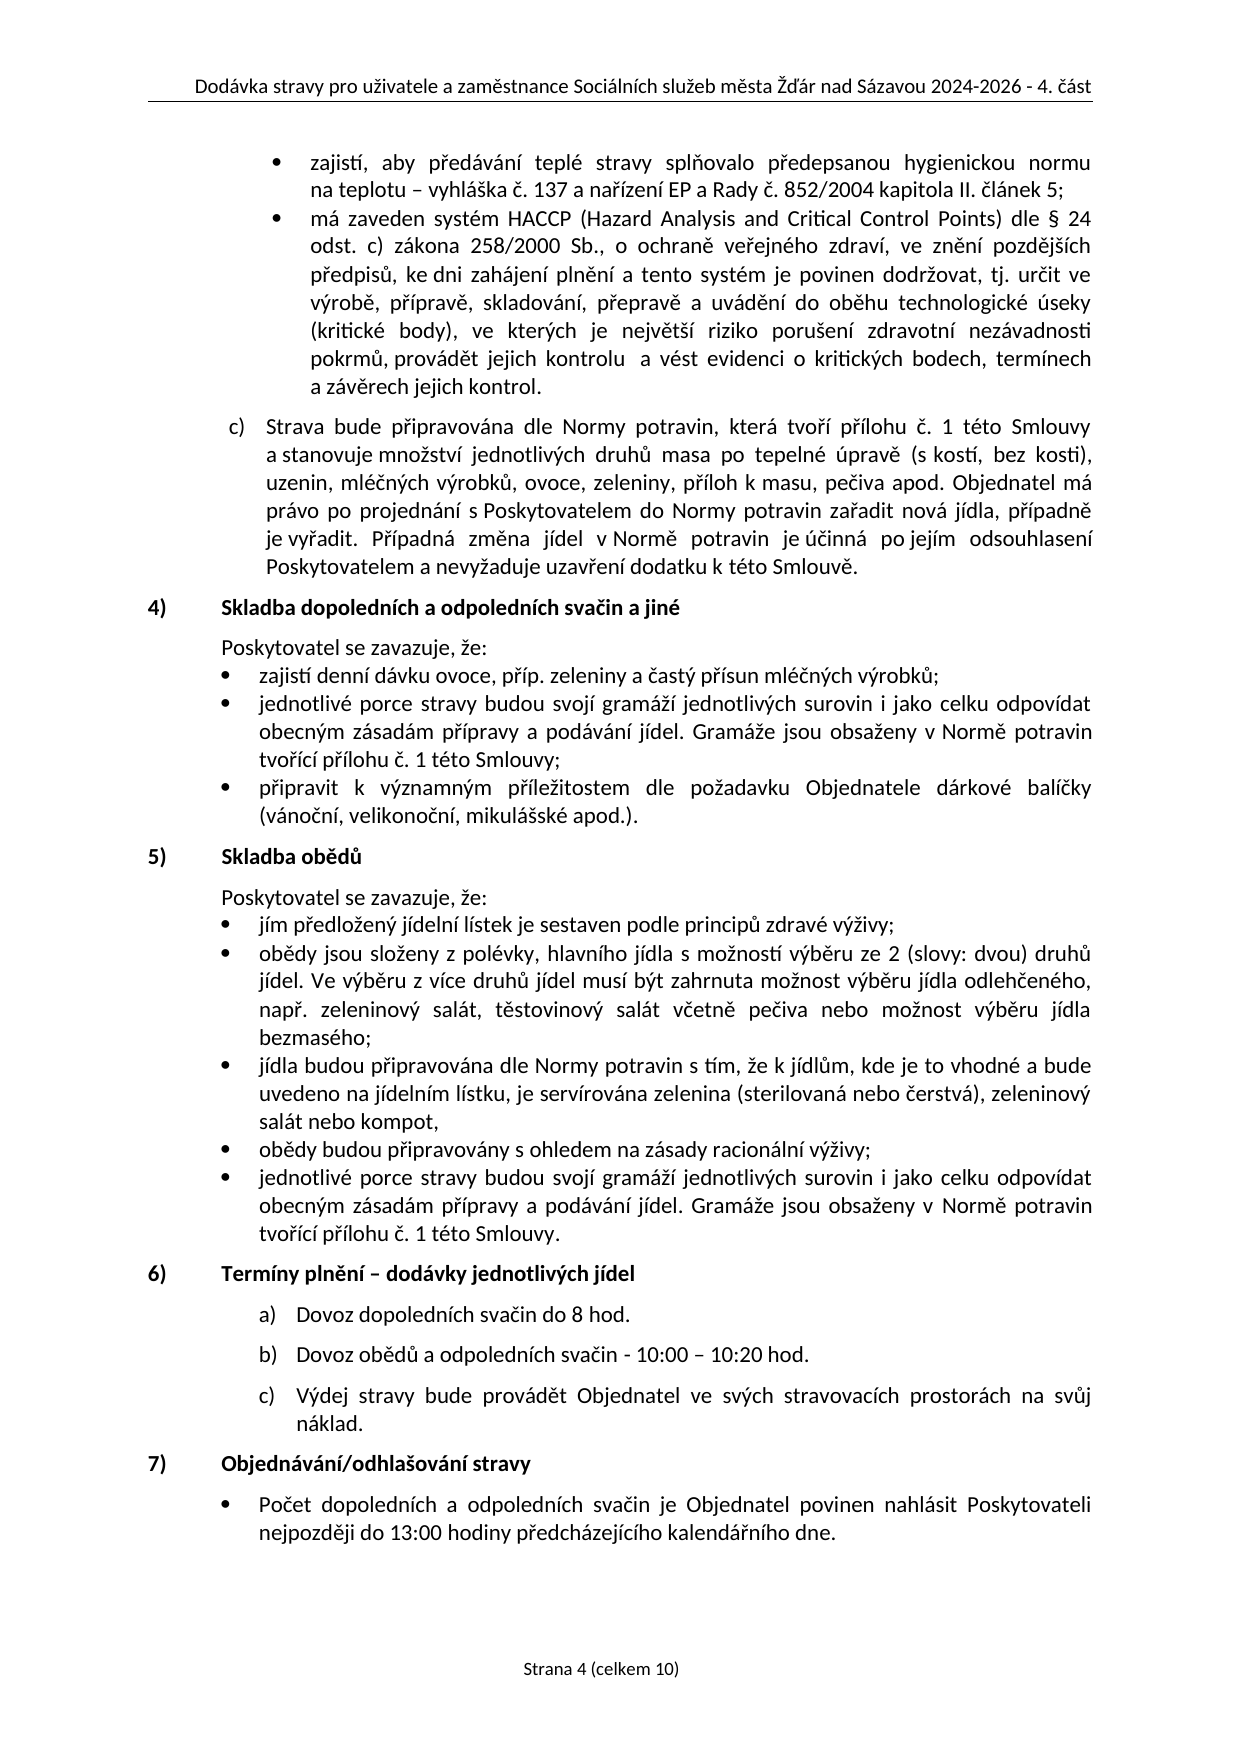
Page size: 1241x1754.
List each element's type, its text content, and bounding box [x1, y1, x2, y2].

list jídla budou připravována dle Normy potravin s tím, že k jídlům, kde je to vhodné a bude uvedeno na jídelním lístku, je servírována zelenina (sterilovaná nebo čerstvá), zeleninový salát nebo kompot, [221, 1051, 1093, 1135]
list Skladba dopoledních a odpoledních svačin a jiné [148, 593, 1093, 621]
list zajistí, aby předávání teplé stravy splňovalo předepsanou hygienickou normu na teplotu – vyhláška č. 137 a nařízení EP a Rady č. 852/2004 kapitola II. článek 5; [273, 148, 1093, 204]
list obědy budou připravovány s ohledem na zásady racionální výživy; [221, 1135, 1093, 1163]
list jednotlivé porce stravy budou svojí gramáží jednotlivých surovin i jako celku odpovídat obecným zásadám přípravy a podávání jídel. Gramáže jsou obsaženy v Normě potravin tvořící přílohu č. 1 této Smlouvy; [221, 689, 1093, 773]
list Dovoz dopoledních svačin do 8 hod. [258, 1300, 1093, 1328]
list obědy jsou složeny z polévky, hlavního jídla s možností výběru ze 2 (slovy: dvou) druhů jídel. Ve výběru z více druhů jídel musí být zahrnuta možnost výběru jídla odlehčeného, např. zeleninový salát, těstovinový salát včetně pečiva nebo možnost výběru jídla bezmasého; [221, 939, 1093, 1051]
text Poskytovatel se zavazuje, že: [221, 633, 1093, 661]
list Objednávání/odhlašování stravy [148, 1449, 1093, 1477]
list jím předložený jídelní lístek je sestaven podle principů zdravé výživy; [221, 911, 1093, 939]
list připravit k významným příležitostem dle požadavku Objednatele dárkové balíčky (vánoční, velikonoční, mikulášské apod.). [221, 773, 1093, 829]
list jednotlivé porce stravy budou svojí gramáží jednotlivých surovin i jako celku odpovídat obecným zásadám přípravy a podávání jídel. Gramáže jsou obsaženy v Normě potravin tvořící přílohu č. 1 této Smlouvy. [221, 1163, 1093, 1247]
list Skladba obědů [148, 842, 1093, 870]
list Termíny plnění – dodávky jednotlivých jídel [148, 1259, 1093, 1287]
list Dovoz obědů a odpoledních svačin - 10:00 – 10:20 hod. [258, 1340, 1093, 1368]
list Počet dopoledních a odpoledních svačin je Objednatel povinen nahlásit Poskytovateli nejpozději do 13:00 hodiny předcházejícího kalendářního dne. [221, 1490, 1093, 1546]
list zajistí denní dávku ovoce, příp. zeleniny a častý přísun mléčných výrobků; [221, 661, 1093, 689]
list má zaveden systém HACCP (Hazard Analysis and Critical Control Points) dle § 24 odst. c) zákona 258/2000 Sb., o ochraně veřejného zdraví, ve znění pozdějších předpisů, ke dni zahájení plnění a tento systém je povinen dodržovat, tj. určit ve výrobě, přípravě, skladování, přepravě a uvádění do oběhu technologické úseky (kritické body), ve kterých je největší riziko porušení zdravotní nezávadnosti pokrmů, provádět jejich kontrolu a vést evidenci o kritických bodech, termínech a závěrech jejich kontrol. [273, 204, 1093, 400]
list Strava bude připravována dle Normy potravin, která tvoří přílohu č. 1 této Smlouvy a stanovuje množství jednotlivých druhů masa po tepelné úpravě (s kostí, bez kosti), uzenin, mléčných výrobků, ovoce, zeleniny, příloh k masu, pečiva apod. Objednatel má právo po projednání s Poskytovatelem do Normy potravin zařadit nová jídla, případně je vyřadit. Případná změna jídel v Normě potravin je účinná po jejím odsouhlasení Poskytovatelem a nevyžaduje uzavření dodatku k této Smlouvě. [228, 412, 1093, 580]
text Poskytovatel se zavazuje, že: [221, 883, 1093, 911]
list Výdej stravy bude provádět Objednatel ve svých stravovacích prostorách na svůj náklad. [258, 1381, 1093, 1437]
